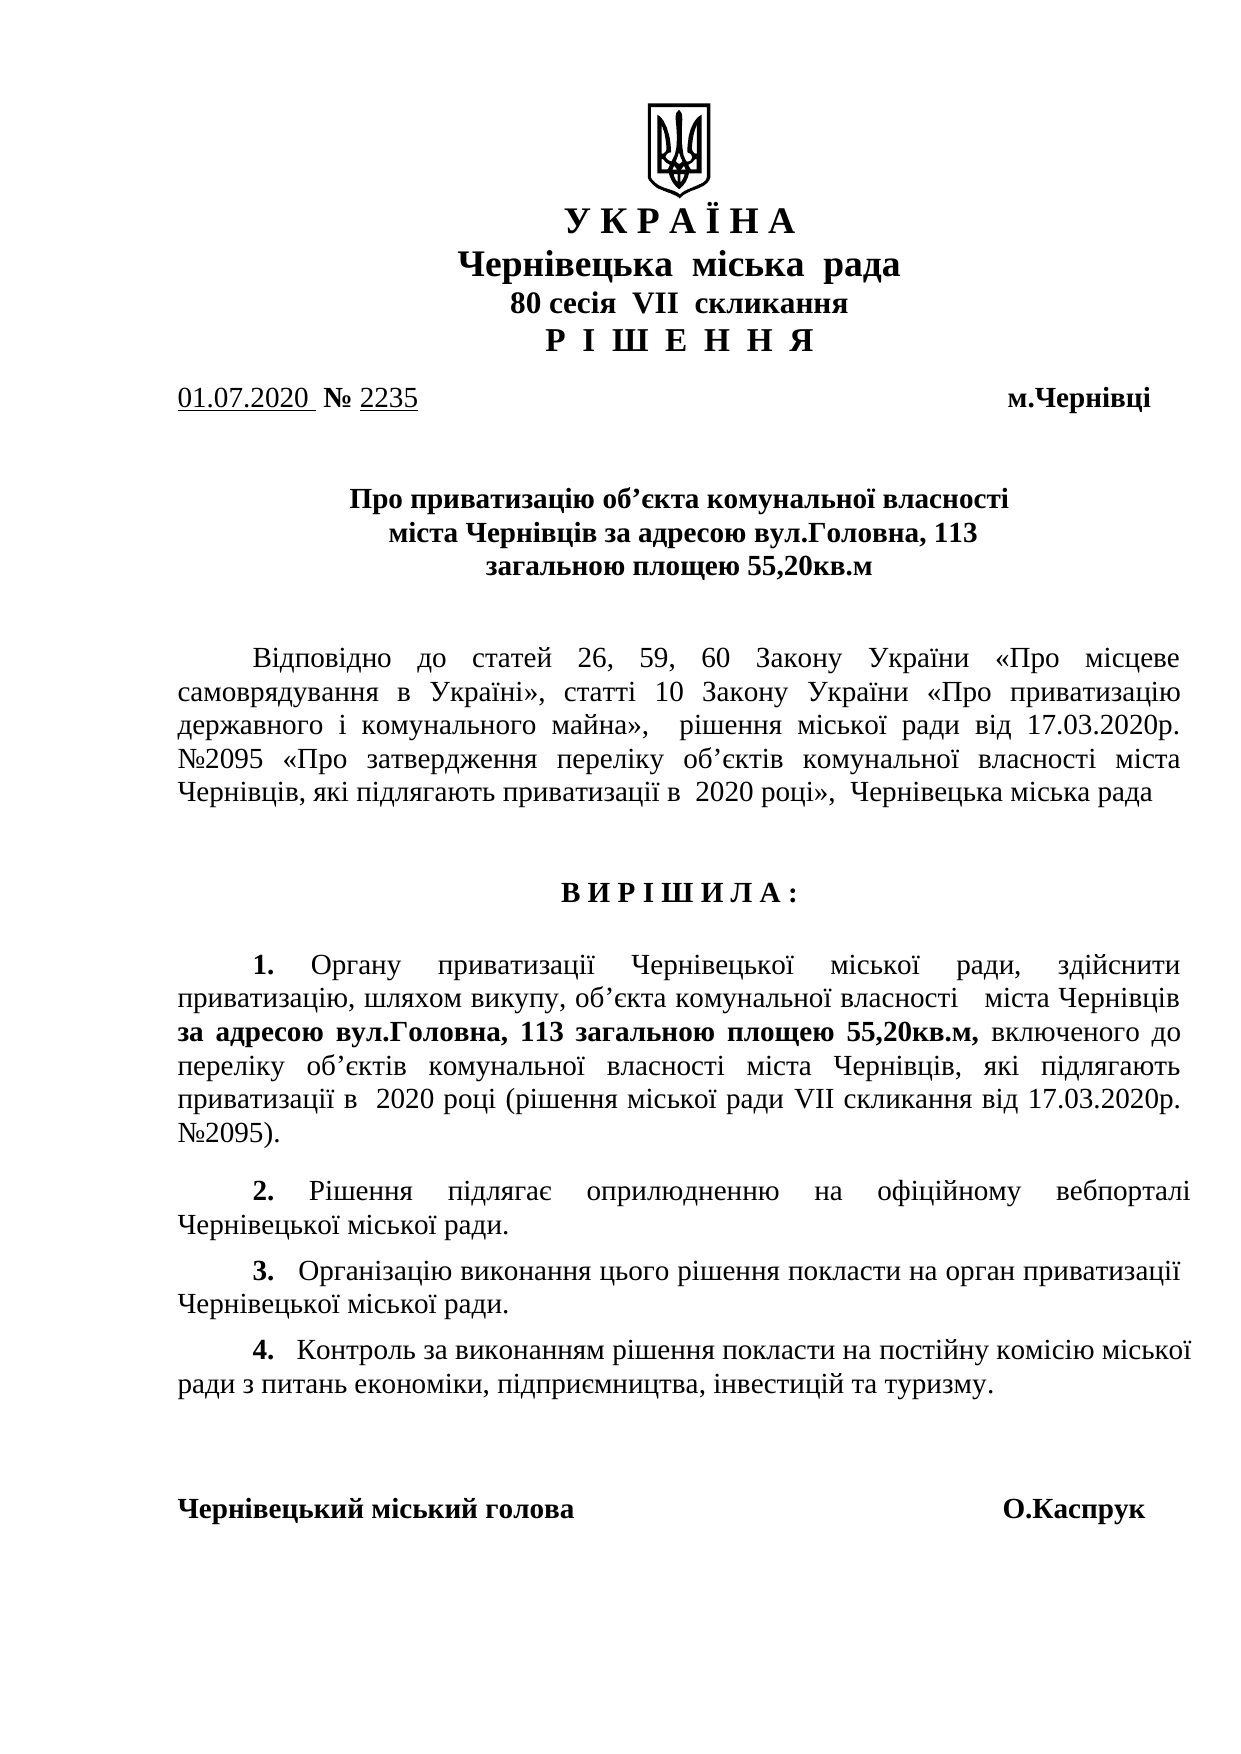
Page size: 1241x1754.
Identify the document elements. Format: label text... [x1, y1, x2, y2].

text 01.07.2020 № 2235 м.Чернівці [177, 381, 1181, 414]
text 3. Організацію виконання цього рішення покласти на орган приватизації Чернівецької міської ради. [177, 1253, 1181, 1320]
text 1. Органу приватизації Чернівецької міської ради, здійснити приватизацію, шляхом викупу, об’єкта комунальної власності міста Чернівців за адресою вул.Головна, 113 загальною площею 55,20кв.м, включеного до переліку об’єктів комунальної власності міста Чернівців, які підлягають приватизації в 2020 році (рішення міської ради VII скликання від 17.03.2020р. №2095). [177, 947, 1181, 1148]
text 80 сесія VIІ скликання [177, 285, 1181, 321]
text міста Чернівців за адресою вул.Головна, 113 [177, 515, 1181, 548]
text 2. Рішення підлягає оприлюдненню на офіційному вебпорталі Чернівецької міської ради. [177, 1173, 1191, 1240]
text загальною площею 55,20кв.м [177, 548, 1181, 582]
text Чернівецька міська рада [177, 242, 1181, 285]
text Відповідно до статей 26, 59, 60 Закону України «Про місцеве самоврядування в Україні», статті 10 Закону України «Про приватизацію державного і комунального майна», рішення міської ради від 17.03.2020р. №2095 «Про затвердження переліку об’єктів комунальної власності міста Чернівців, які підлягають приватизації в 2020 році», Чернівецька міська рада [177, 640, 1181, 808]
text В И Р І Ш И Л А : [177, 875, 1181, 909]
text Чернівецький міський голова О.Каспрук [177, 1492, 1190, 1525]
text У К Р А Ї Н А [177, 198, 1181, 242]
subtitle Р І Ш Е Н Н Я [177, 321, 1181, 359]
text 4. Контроль за виконанням рішення покласти на постійну комісію міської ради з питань економіки, підприємництва, інвестицій та туризму. [177, 1332, 1191, 1399]
text Про приватизацію об’єкта комунальної власності [177, 481, 1181, 515]
